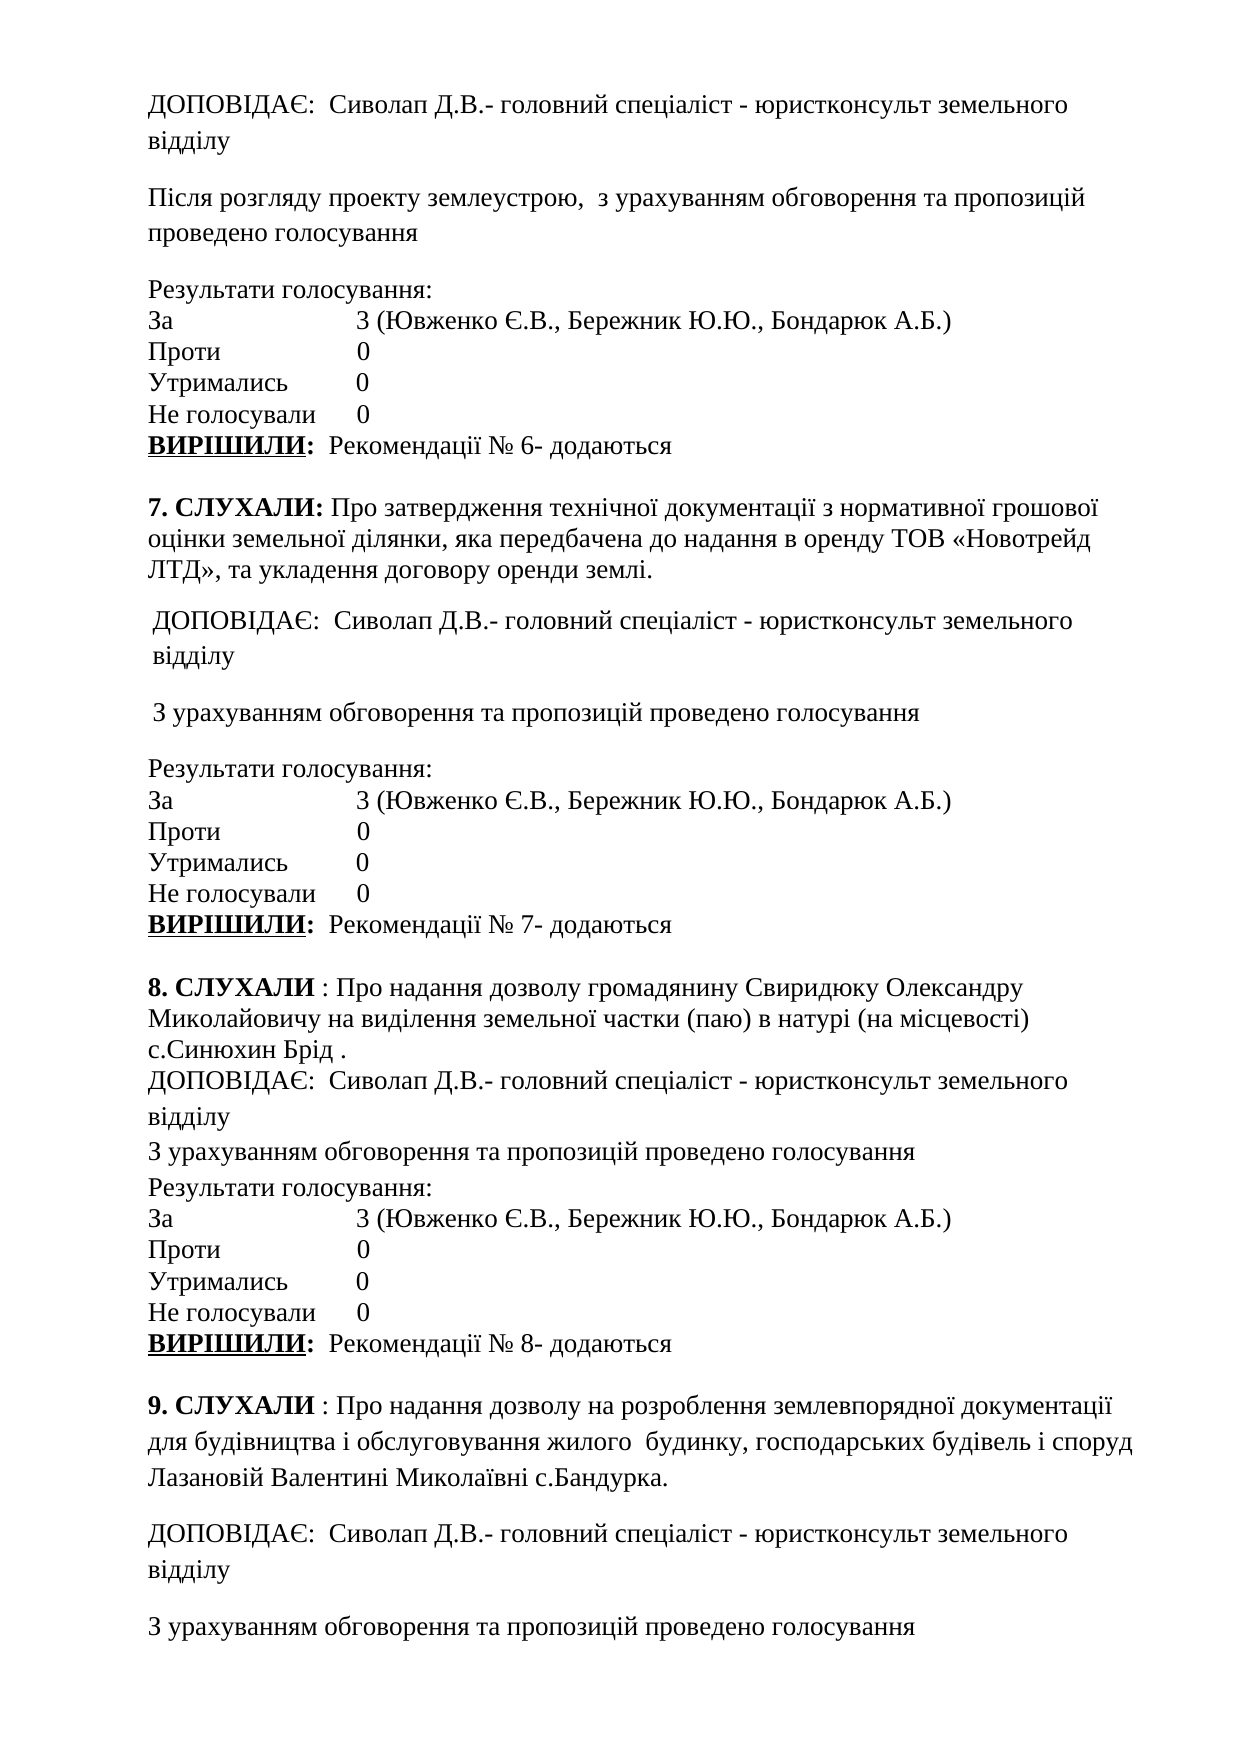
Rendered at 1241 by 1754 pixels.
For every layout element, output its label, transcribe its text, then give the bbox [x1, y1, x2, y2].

text Результати голосування: [148, 1171, 1152, 1202]
text Результати голосування: [148, 753, 1152, 784]
text Не голосували 0 [148, 877, 1152, 908]
text За 3 (Ювженко Є.В., Бережник Ю.Ю., Бондарюк А.Б.) [148, 304, 1152, 335]
text Утримались 0 [148, 846, 1152, 877]
text 8. СЛУХАЛИ : Про надання дозволу громадянину Свиридюку Олександру Миколайовичу на виділення земельної частки (паю) в натурі (на місцевості) с.Синюхин Брід . [148, 971, 1152, 1064]
text З урахуванням обговорення та пропозицій проведено голосування [152, 696, 1152, 727]
text 7. СЛУХАЛИ: Про затвердження технічної документації з нормативної грошової оцінки земельної ділянки, яка передбачена до надання в оренду ТОВ «Новотрейд ЛТД», та укладення договору оренди землі. [148, 491, 1152, 584]
text З урахуванням обговорення та пропозицій проведено голосування [148, 1609, 1152, 1641]
text З урахуванням обговорення та пропозицій проведено голосування [148, 1136, 1152, 1167]
text Утримались 0 [148, 367, 1152, 398]
text ДОПОВІДАЄ: Сиволап Д.В.- головний спеціаліст - юристконсульт земельного відділу [152, 604, 1152, 671]
text ВИРІШИЛИ: Рекомендації № 8- додаються [148, 1327, 1152, 1358]
text Проти 0 [148, 815, 1152, 846]
text За 3 (Ювженко Є.В., Бережник Ю.Ю., Бондарюк А.Б.) [148, 784, 1152, 815]
text ДОПОВІДАЄ: Сиволап Д.В.- головний спеціаліст - юристконсульт земельного відділу [148, 1064, 1152, 1131]
text Утримались 0 [148, 1265, 1152, 1296]
text 9. СЛУХАЛИ : Про надання дозволу на розроблення землевпорядної документації для будівництва і обслуговування жилого будинку, господарських будівель і споруд Лазановій Валентині Миколаївні с.Бандурка. [148, 1389, 1152, 1492]
text ДОПОВІДАЄ: Сиволап Д.В.- головний спеціаліст - юристконсульт земельного відділу [148, 1517, 1152, 1584]
text Результати голосування: [148, 273, 1152, 304]
text За 3 (Ювженко Є.В., Бережник Ю.Ю., Бондарюк А.Б.) [148, 1202, 1152, 1233]
text ВИРІШИЛИ: Рекомендації № 6- додаються [148, 429, 1152, 460]
text Не голосували 0 [148, 398, 1152, 429]
text ДОПОВІДАЄ: Сиволап Д.В.- головний спеціаліст - юристконсульт земельного відділу [148, 88, 1152, 155]
text Проти 0 [148, 335, 1152, 367]
text Не голосували 0 [148, 1296, 1152, 1327]
text Проти 0 [148, 1233, 1152, 1265]
text ВИРІШИЛИ: Рекомендації № 7- додаються [148, 908, 1152, 939]
text Після розгляду проекту землеустрою, з урахуванням обговорення та пропозицій проведено голосування [148, 181, 1152, 248]
